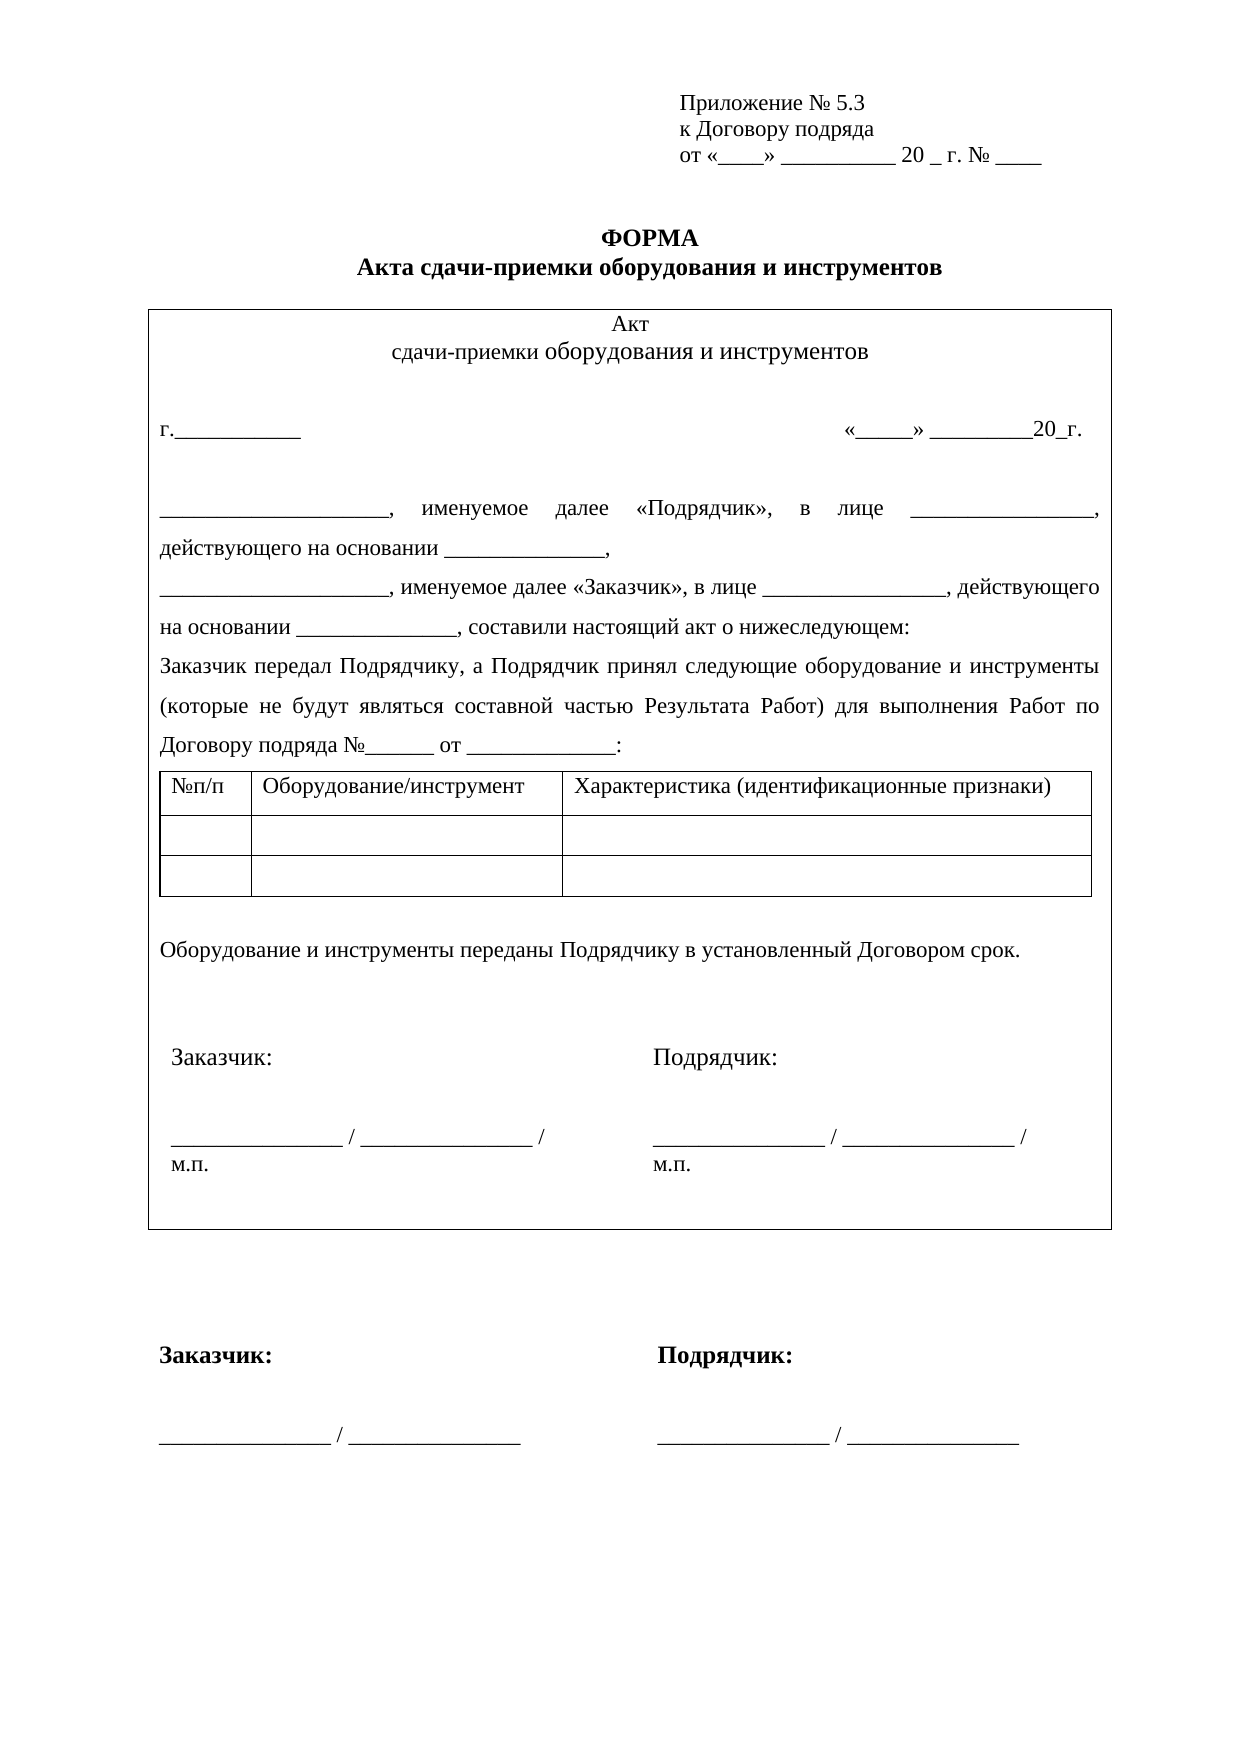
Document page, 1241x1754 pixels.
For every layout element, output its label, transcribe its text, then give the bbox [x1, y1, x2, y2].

table_cell _______________ / _______________ [148, 1369, 646, 1474]
table_cell _______________ / _______________ [646, 1369, 1145, 1474]
table_header Акт сдачи-приемки оборудования и инструментов г.___________ «_____» _________20_г. ____________________, именуемое далее «Подрядчик», в лице ________________, действующего на основании ______________, ____________________, именуемое далее «Заказчик», в лице ________________, действующего на основании ______________, составили настоящий акт о нижеследующем: Заказчик передал Подрядчику, а Подрядчик принял следующие оборудование и инструменты (которые не будут являться составной частью Результата Работ) для выполнения Работ по Договору подряда №______ от _____________: Оборудование и инструменты переданы Подрядчику в установленный Договором срок. [149, 310, 1111, 1229]
text Приложение № 5.3 [679, 89, 1152, 115]
text к Договору подряда [679, 115, 1152, 141]
text от «____» __________ 20 _ г. № ____ [679, 141, 1152, 168]
title Акта сдачи-приемки оборудования и инструментов [148, 252, 1152, 280]
table_header Заказчик: [148, 1340, 646, 1369]
title ФОРМА [148, 223, 1152, 252]
table_header Подрядчик: [646, 1340, 1145, 1369]
